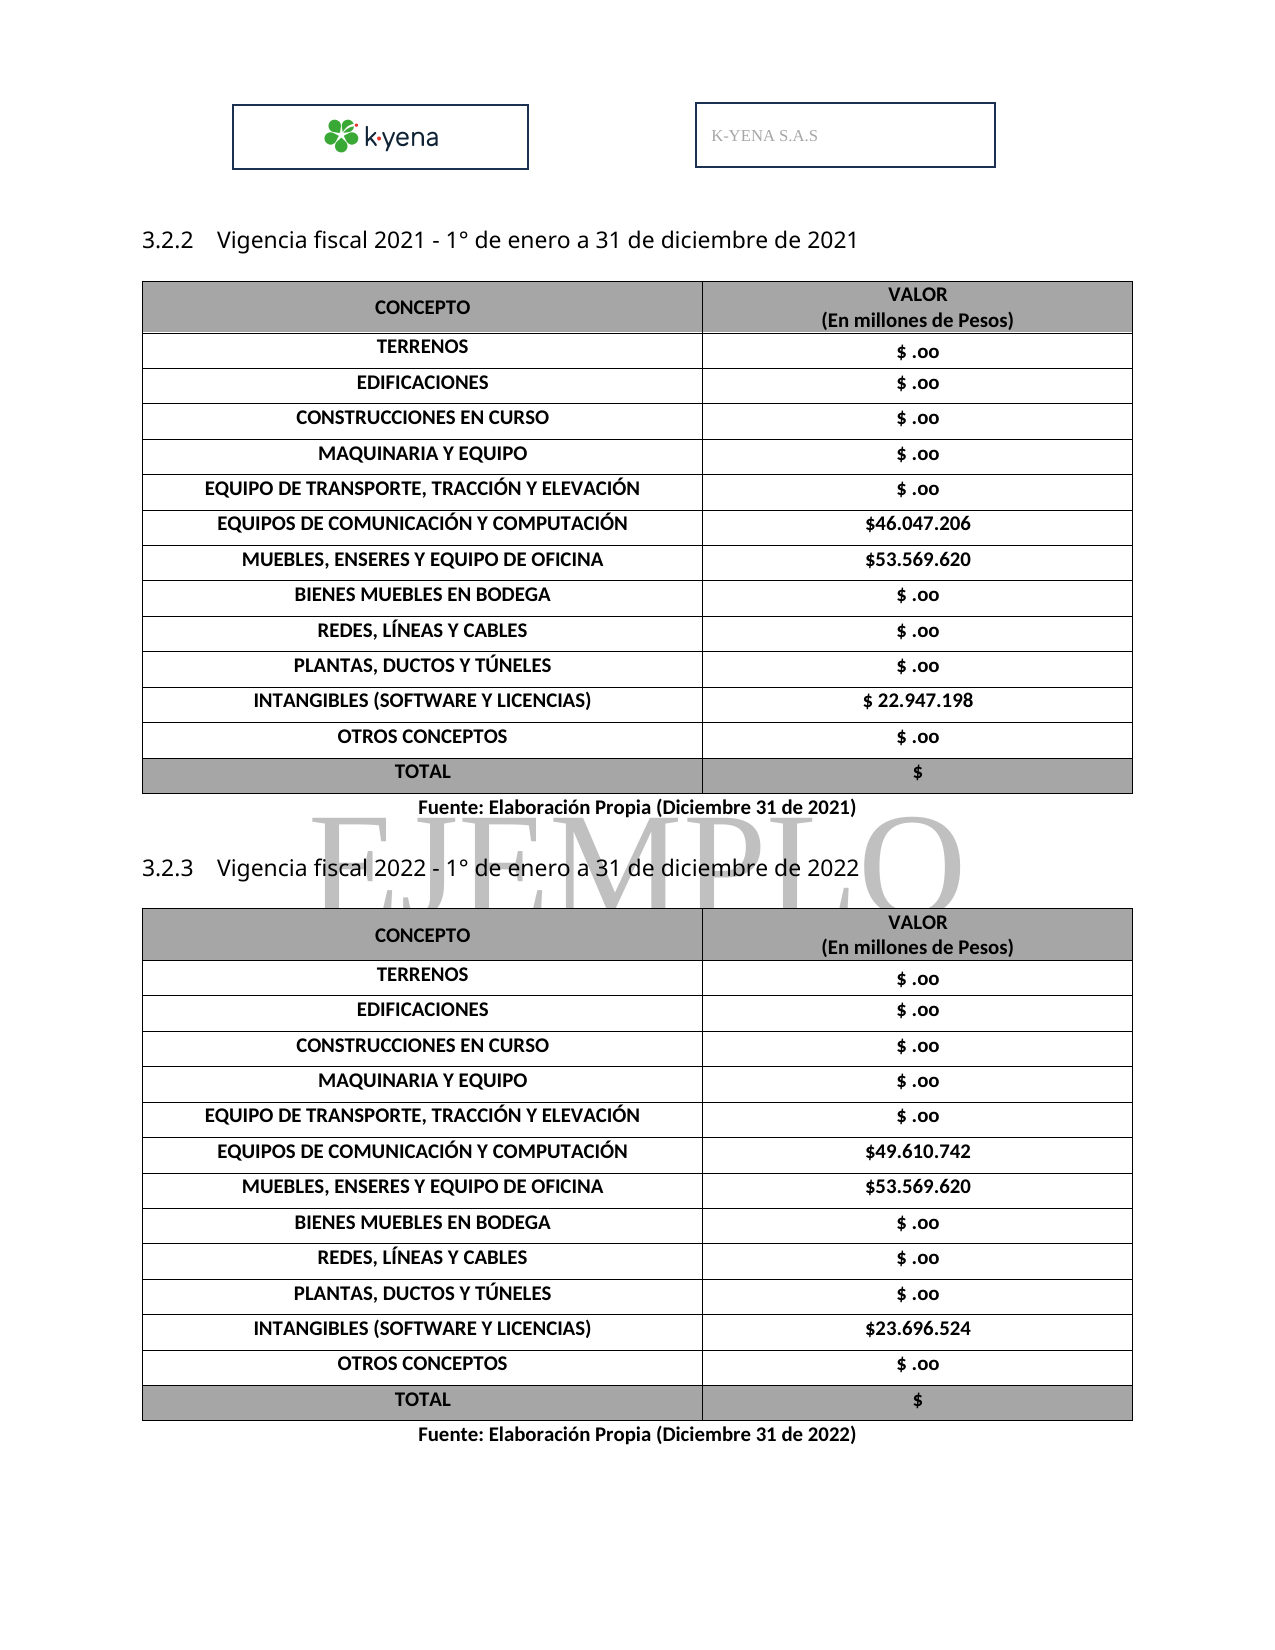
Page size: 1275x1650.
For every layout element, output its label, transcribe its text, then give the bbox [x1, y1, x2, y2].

table_cell $53.569.620 [703, 1174, 1132, 1208]
table_cell EQUIPO DE TRANSPORTE, TRACCIÓN Y ELEVACIÓN [143, 475, 702, 509]
picture [321, 116, 440, 158]
table_cell BIENES MUEBLES EN BODEGA [143, 581, 702, 616]
table_cell REDES, LÍNEAS Y CABLES [143, 617, 702, 651]
table_header VALOR (En millones de Pesos) [703, 909, 1132, 960]
table_cell EDIFICACIONES [143, 996, 702, 1031]
table_cell $ .oo [703, 1209, 1132, 1243]
table_cell MUEBLES, ENSERES Y EQUIPO DE OFICINA [143, 546, 702, 580]
table_cell CONSTRUCCIONES EN CURSO [143, 1032, 702, 1066]
table_cell $ .oo [703, 369, 1132, 403]
table_cell $ .oo [703, 961, 1132, 995]
table_cell CONSTRUCCIONES EN CURSO [143, 404, 702, 439]
subtitle Vigencia fiscal 2022 - 1° de enero a 31 de diciembre de 2022 [142, 851, 1133, 883]
table_cell MAQUINARIA Y EQUIPO [143, 1067, 702, 1102]
table_cell $ .oo [703, 617, 1132, 651]
table_cell $ .oo [703, 334, 1132, 368]
table_cell TERRENOS [143, 961, 702, 995]
table_cell $ .oo [703, 475, 1132, 509]
table_cell EQUIPOS DE COMUNICACIÓN Y COMPUTACIÓN [143, 511, 702, 545]
table_cell REDES, LÍNEAS Y CABLES [143, 1244, 702, 1279]
table_cell BIENES MUEBLES EN BODEGA [143, 1209, 702, 1243]
table_cell $ .oo [703, 652, 1132, 687]
table_header VALOR (En millones de Pesos) [703, 282, 1132, 332]
table_cell $ .oo [703, 1067, 1132, 1102]
table_cell $ .oo [703, 1280, 1132, 1314]
table_cell EDIFICACIONES [143, 369, 702, 403]
table_cell $23.696.524 [703, 1315, 1132, 1349]
table_cell $ .oo [703, 1032, 1132, 1066]
table_cell INTANGIBLES (SOFTWARE Y LICENCIAS) [143, 688, 702, 722]
table_cell $ .oo [703, 996, 1132, 1031]
table_cell $ 22.947.198 [703, 688, 1132, 722]
table_cell MAQUINARIA Y EQUIPO [143, 440, 702, 474]
table_cell TOTAL [143, 759, 702, 793]
table_header CONCEPTO [143, 909, 702, 960]
table_cell $53.569.620 [703, 546, 1132, 580]
table_cell $ .oo [703, 1244, 1132, 1279]
table_cell $ .oo [703, 440, 1132, 474]
table_header CONCEPTO [143, 282, 702, 332]
table_cell $ .oo [703, 723, 1132, 757]
table_cell PLANTAS, DUCTOS Y TÚNELES [143, 652, 702, 687]
table_cell $ .oo [703, 581, 1132, 616]
table_cell $46.047.206 [703, 511, 1132, 545]
table_cell PLANTAS, DUCTOS Y TÚNELES [143, 1280, 702, 1314]
table_cell MUEBLES, ENSERES Y EQUIPO DE OFICINA [143, 1174, 702, 1208]
table_cell EQUIPOS DE COMUNICACIÓN Y COMPUTACIÓN [143, 1138, 702, 1172]
table_cell INTANGIBLES (SOFTWARE Y LICENCIAS) [143, 1315, 702, 1349]
text Fuente: Elaboración Propia (Diciembre 31 de 2022) [142, 1421, 1133, 1447]
text Fuente: Elaboración Propia (Diciembre 31 de 2021) [142, 794, 1133, 819]
table_cell $49.610.742 [703, 1138, 1132, 1172]
table_cell $ [703, 1386, 1132, 1420]
subtitle Vigencia fiscal 2021 - 1° de enero a 31 de diciembre de 2021 [142, 224, 1133, 255]
table_cell TERRENOS [143, 334, 702, 368]
table_cell $ .oo [703, 1103, 1132, 1137]
table_cell OTROS CONCEPTOS [143, 1351, 702, 1385]
table_cell EQUIPO DE TRANSPORTE, TRACCIÓN Y ELEVACIÓN [143, 1103, 702, 1137]
table_cell $ [703, 759, 1132, 793]
table_cell $ .oo [703, 1351, 1132, 1385]
table_cell $ .oo [703, 404, 1132, 439]
table_cell TOTAL [143, 1386, 702, 1420]
table_cell OTROS CONCEPTOS [143, 723, 702, 757]
